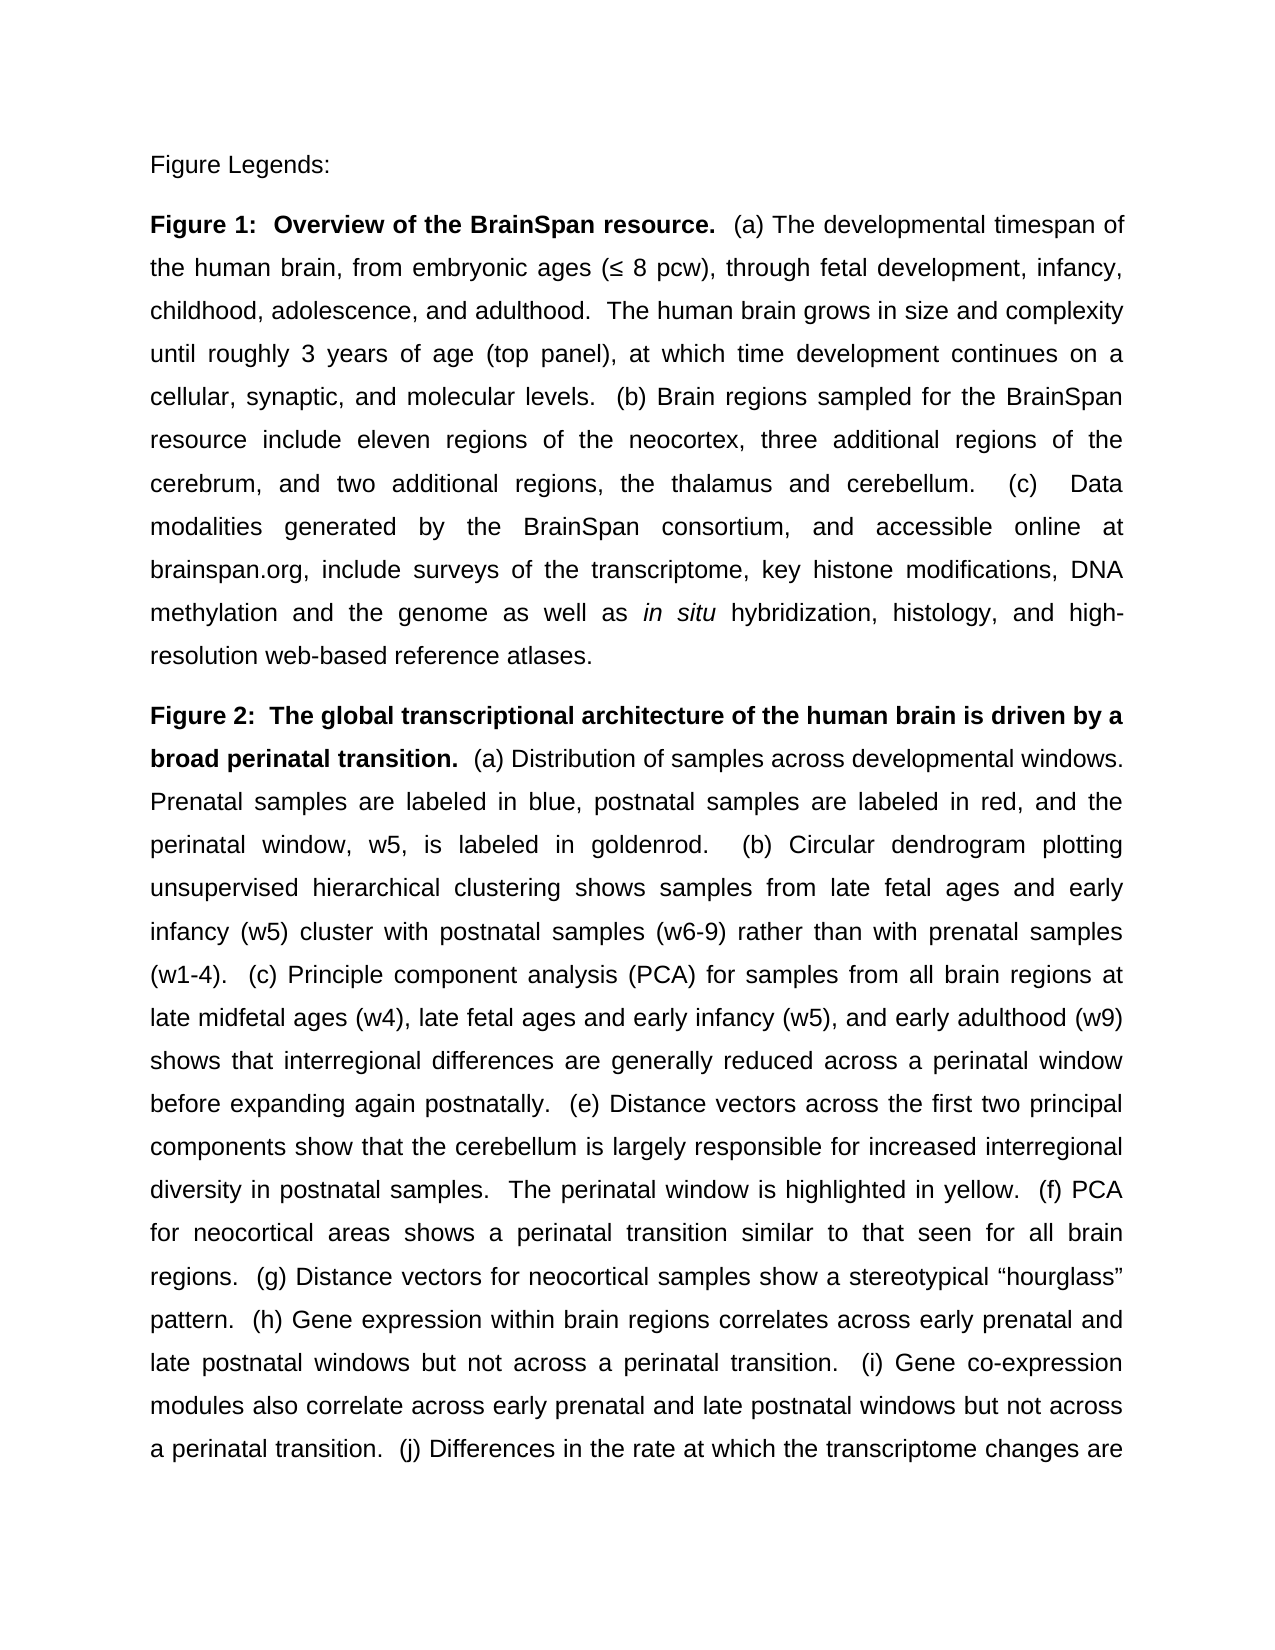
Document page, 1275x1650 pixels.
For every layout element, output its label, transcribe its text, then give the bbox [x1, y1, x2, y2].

text Figure 1: Overview of the BrainSpan resource. (a) The developmental timespan of the human brain, from embryonic ages (≤ 8 pcw), through fetal development, infancy, childhood, adolescence, and adulthood. The human brain grows in size and complexity until roughly 3 years of age (top panel), at which time development continues on a cellular, synaptic, and molecular levels. (b) Brain regions sampled for the BrainSpan resource include eleven regions of the neocortex, three additional regions of the cerebrum, and two additional regions, the thalamus and cerebellum. (c) Data modalities generated by the BrainSpan consortium, and accessible online at brainspan.org, include surveys of the transcriptome, key histone modifications, DNA methylation and the genome as well as in situ hybridization, histology, and high-resolution web-based reference atlases. [150, 210, 1125, 670]
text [150, 701, 1125, 1463]
text Figure Legends: [150, 150, 1125, 179]
